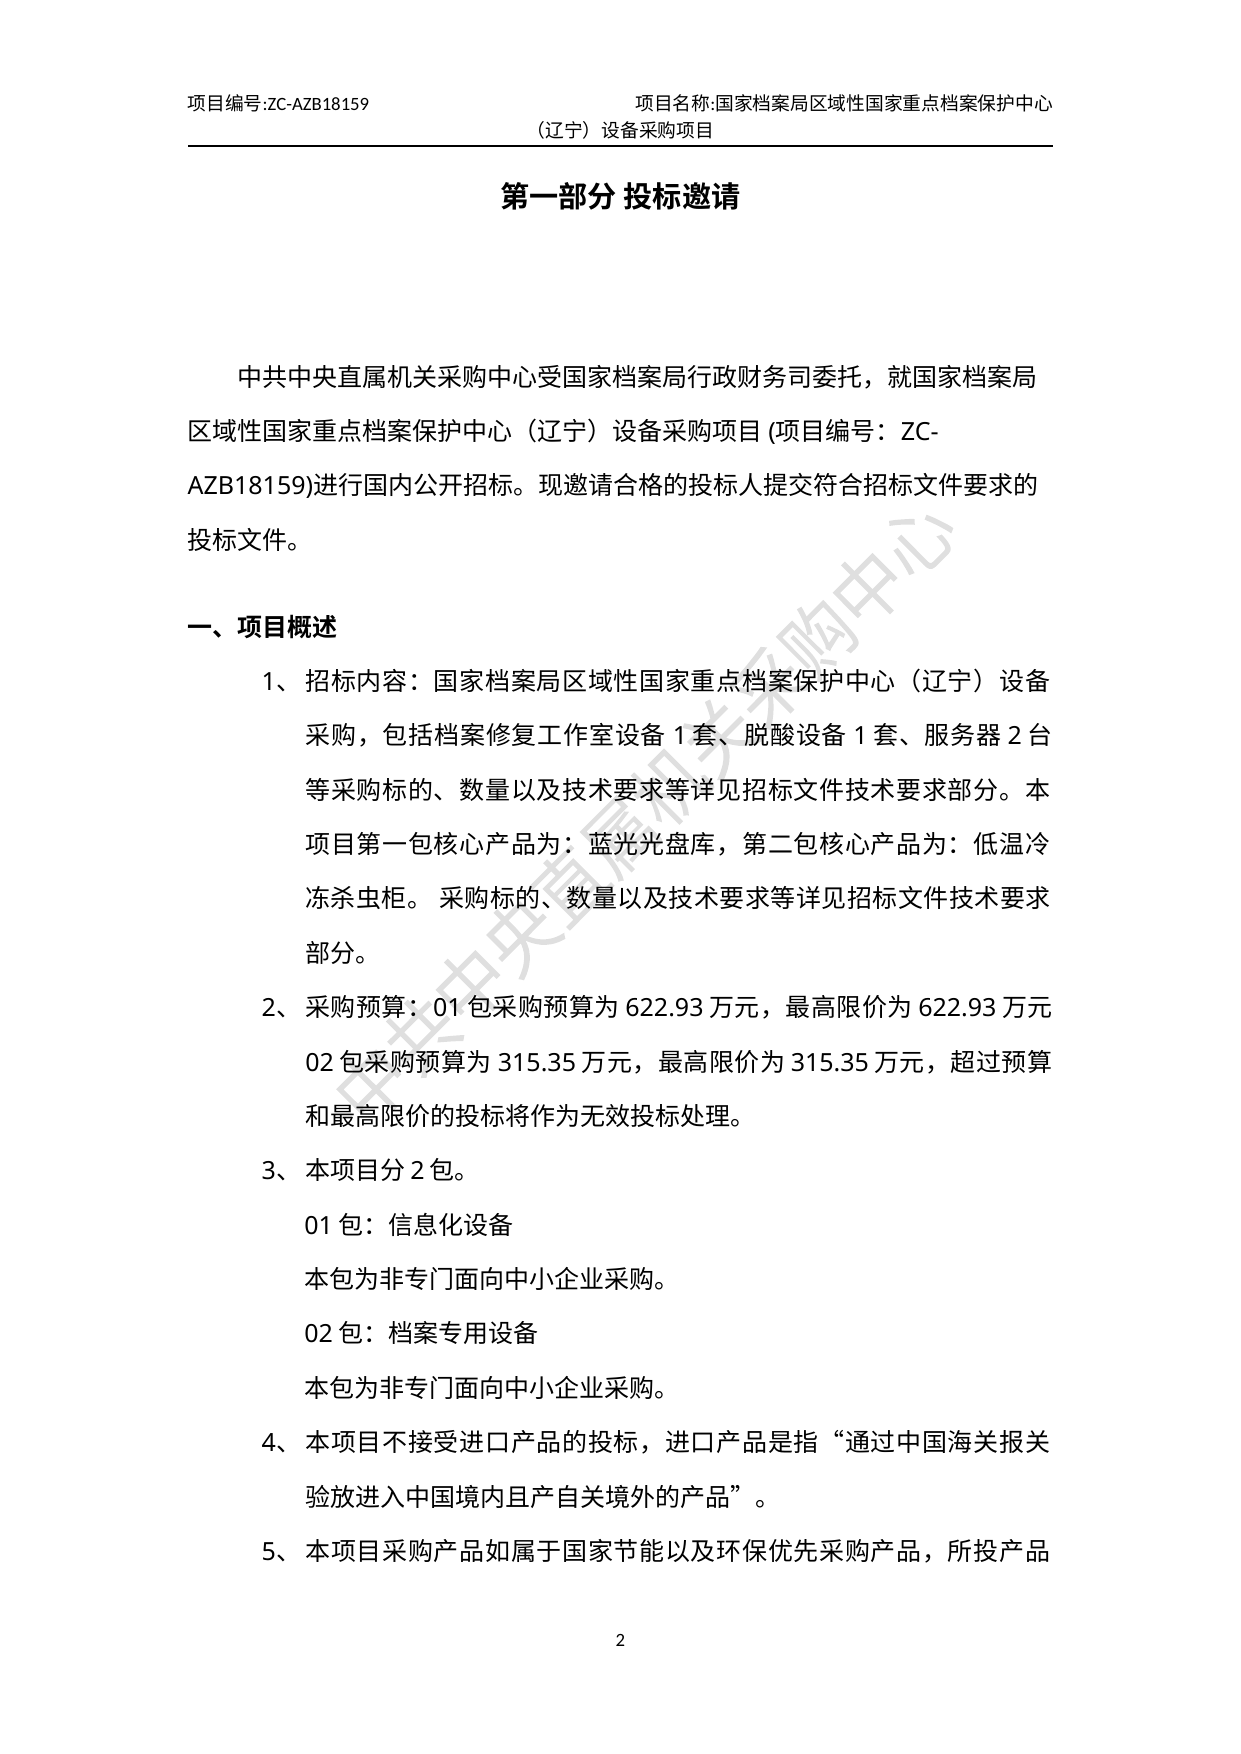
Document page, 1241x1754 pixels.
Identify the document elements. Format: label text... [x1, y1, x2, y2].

text 01包：信息化设备 [304, 1205, 1053, 1241]
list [261, 1531, 1053, 1568]
list 招标内容：国家档案局区域性国家重点档案保护中心（辽宁）设备采购，包括档案修复工作室设备1套、脱酸设备1套、服务器2台等采购标的、数量以及技术要求等详见招标文件技术要求部分。本项目第一包核心产品为：蓝光光盘库，第二包核心产品为：低温冷冻杀虫柜。 采购标的、数量以及技术要求等详见招标文件技术要求部分。 [261, 661, 1053, 969]
text 一、项目概述 [187, 607, 1053, 643]
text 本包为非专门面向中小企业采购。 [304, 1368, 1053, 1404]
text 02包：档案专用设备 [304, 1314, 1053, 1350]
list 本项目分2包。 [261, 1151, 1053, 1187]
list 采购预算：01包采购预算为622.93万元，最高限价为622.93万元，02包采购预算为315.35万元，最高限价为315.35万元，超过预算和最高限价的投标将作为无效投标处理。 [261, 988, 1053, 1133]
text 本包为非专门面向中小企业采购。 [304, 1259, 1053, 1296]
text 中共中央直属机关采购中心受国家档案局行政财务司委托，就国家档案局区域性国家重点档案保护中心（辽宁）设备采购项目 (项目编号：ZC-AZB18159)进行国内公开招标。现邀请合格的投标人提交符合招标文件要求的投标文件。 [187, 357, 1053, 556]
text 第一部分 投标邀请 [187, 162, 1053, 227]
list 本项目不接受进口产品的投标，进口产品是指“通过中国海关报关验放进入中国境内且产自关境外的产品”。 [261, 1423, 1053, 1513]
